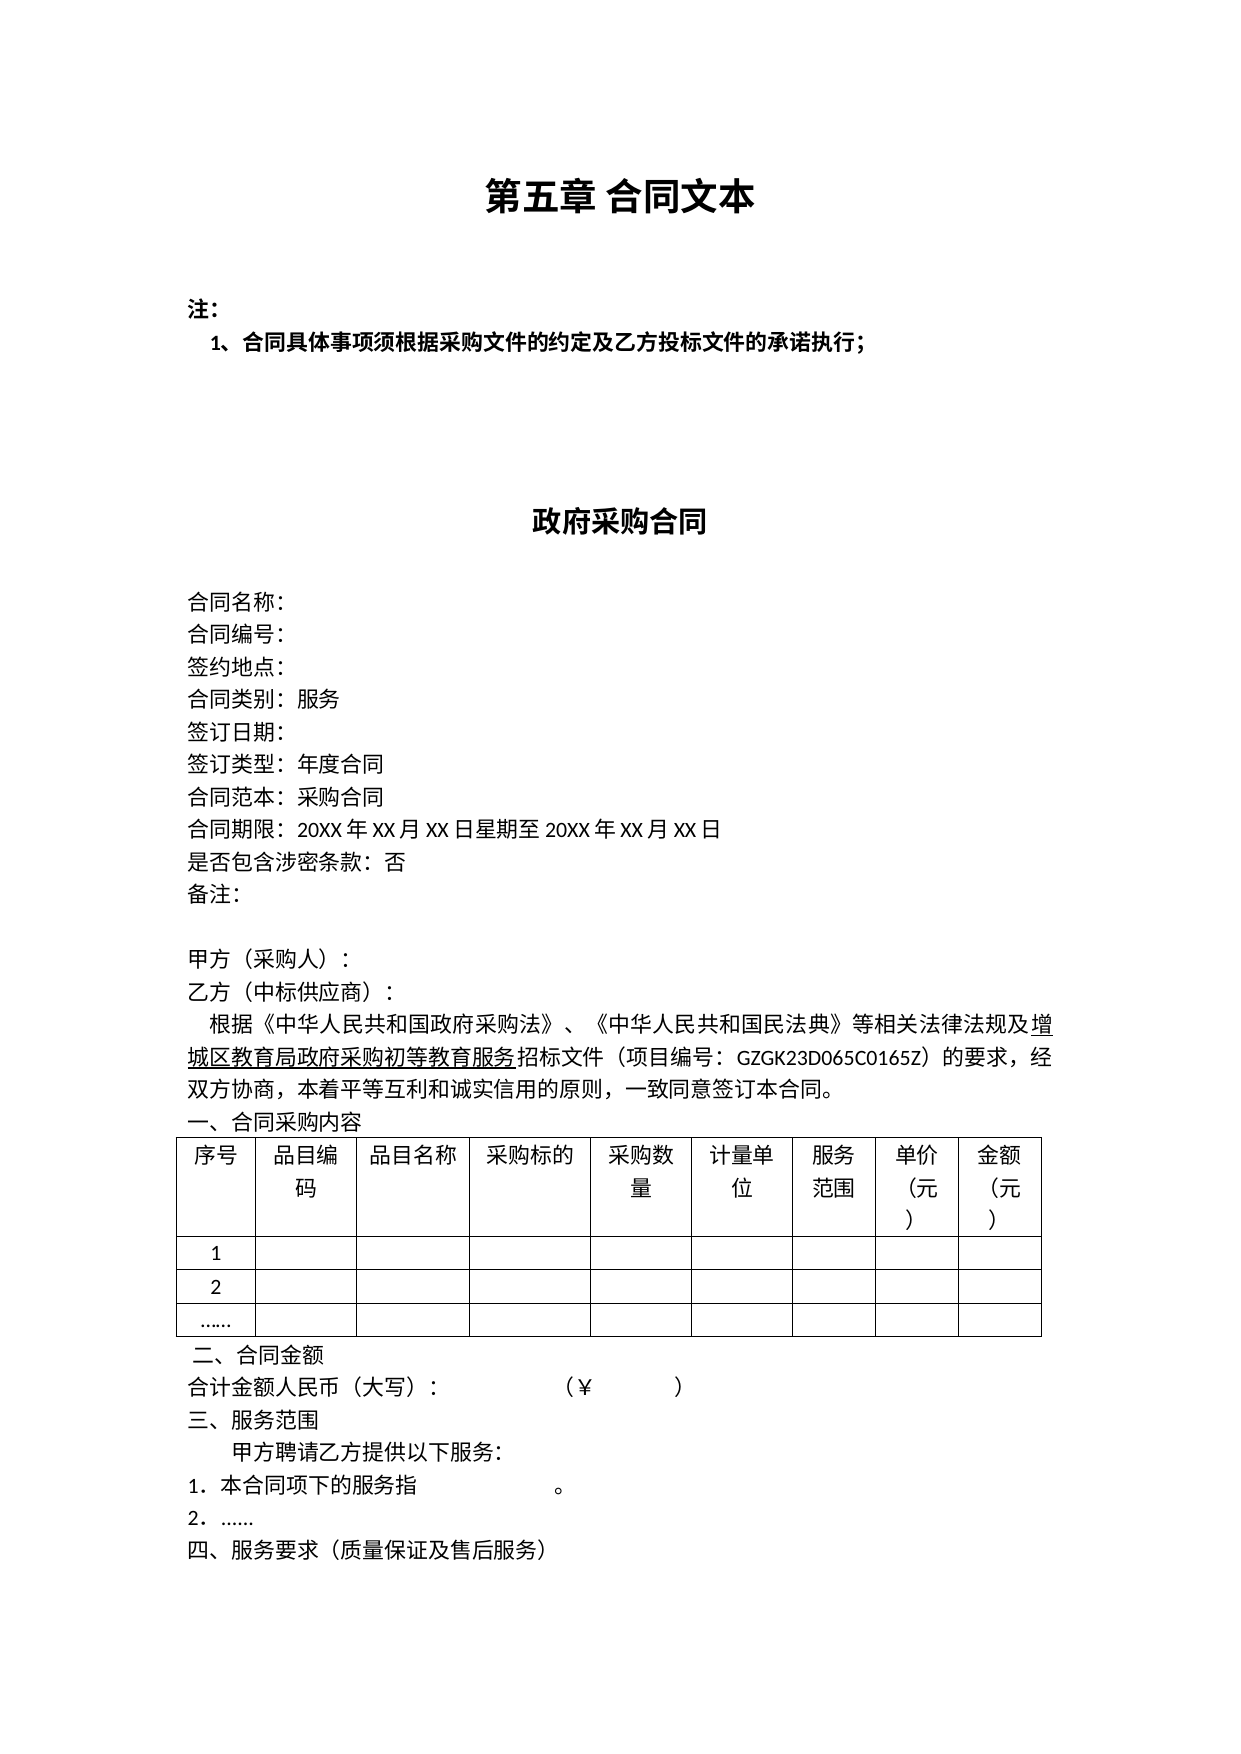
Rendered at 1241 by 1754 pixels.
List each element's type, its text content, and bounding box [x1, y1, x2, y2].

table_cell 1 [177, 1237, 255, 1269]
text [187, 1337, 1053, 1565]
table_header 采购标的 [470, 1138, 590, 1236]
table_cell [692, 1270, 792, 1303]
table_header 服务范围 [793, 1138, 875, 1236]
table_cell [876, 1237, 958, 1269]
table_cell [692, 1237, 792, 1269]
table_cell [357, 1237, 469, 1269]
text 1、合同具体事项须根据采购文件的约定及乙方投标文件的承诺执行； [187, 324, 1053, 357]
table_header 金额（元） [959, 1138, 1041, 1236]
table_header 单价（元） [876, 1138, 958, 1236]
text 是否包含涉密条款：否 [187, 844, 1053, 877]
text 合同编号： [187, 617, 1053, 649]
text 签订日期： [187, 714, 1053, 747]
text 合同类别：服务 [187, 682, 1053, 714]
table_cell [470, 1237, 590, 1269]
text 签约地点： [187, 649, 1053, 682]
table_cell [256, 1270, 356, 1303]
table_cell 2 [177, 1270, 255, 1303]
text 一、合同采购内容 [187, 1104, 1053, 1137]
table_cell [793, 1304, 875, 1336]
table_header 计量单位 [692, 1138, 792, 1236]
table_cell [470, 1304, 590, 1336]
text 合同期限：20XX年XX月XX日星期至20XX年XX月XX日 [187, 812, 1053, 844]
table_cell [591, 1237, 691, 1269]
table_cell [692, 1304, 792, 1336]
table_header 采购数量 [591, 1138, 691, 1236]
table_cell [959, 1237, 1041, 1269]
table_cell [959, 1304, 1041, 1336]
text 根据《中华人民共和国政府采购法》、《中华人民共和国民法典》等相关法律法规及增城区教育局政府采购初等教育服务招标文件（项目编号：GZGK23D065C0165Z）的要求，经双方协商，本着平等互利和诚实信用的原则，一致同意签订本合同。 [187, 1007, 1053, 1104]
table_cell [591, 1304, 691, 1336]
table_header 序号 [177, 1138, 255, 1236]
table_cell …… [177, 1304, 255, 1336]
text 备注： [187, 877, 1053, 909]
text 第五章 合同文本 [187, 162, 1053, 227]
table_cell [793, 1237, 875, 1269]
table_cell [793, 1270, 875, 1303]
table_cell [876, 1270, 958, 1303]
text 合同范本：采购合同 [187, 779, 1053, 812]
text 甲方（采购人）： [187, 942, 1053, 974]
table_cell [591, 1270, 691, 1303]
table_cell [876, 1304, 958, 1336]
table_cell [959, 1270, 1041, 1303]
text 签订类型：年度合同 [187, 747, 1053, 779]
table_header 品目编码 [256, 1138, 356, 1236]
text 乙方（中标供应商）： [187, 974, 1053, 1007]
text 政府采购合同 [187, 487, 1053, 552]
table_cell [256, 1237, 356, 1269]
text 注： [187, 292, 1053, 324]
table_cell [357, 1270, 469, 1303]
table_cell [470, 1270, 590, 1303]
text 合同名称： [187, 584, 1053, 617]
table_cell [256, 1304, 356, 1336]
table_cell [357, 1304, 469, 1336]
table_header 品目名称 [357, 1138, 469, 1236]
